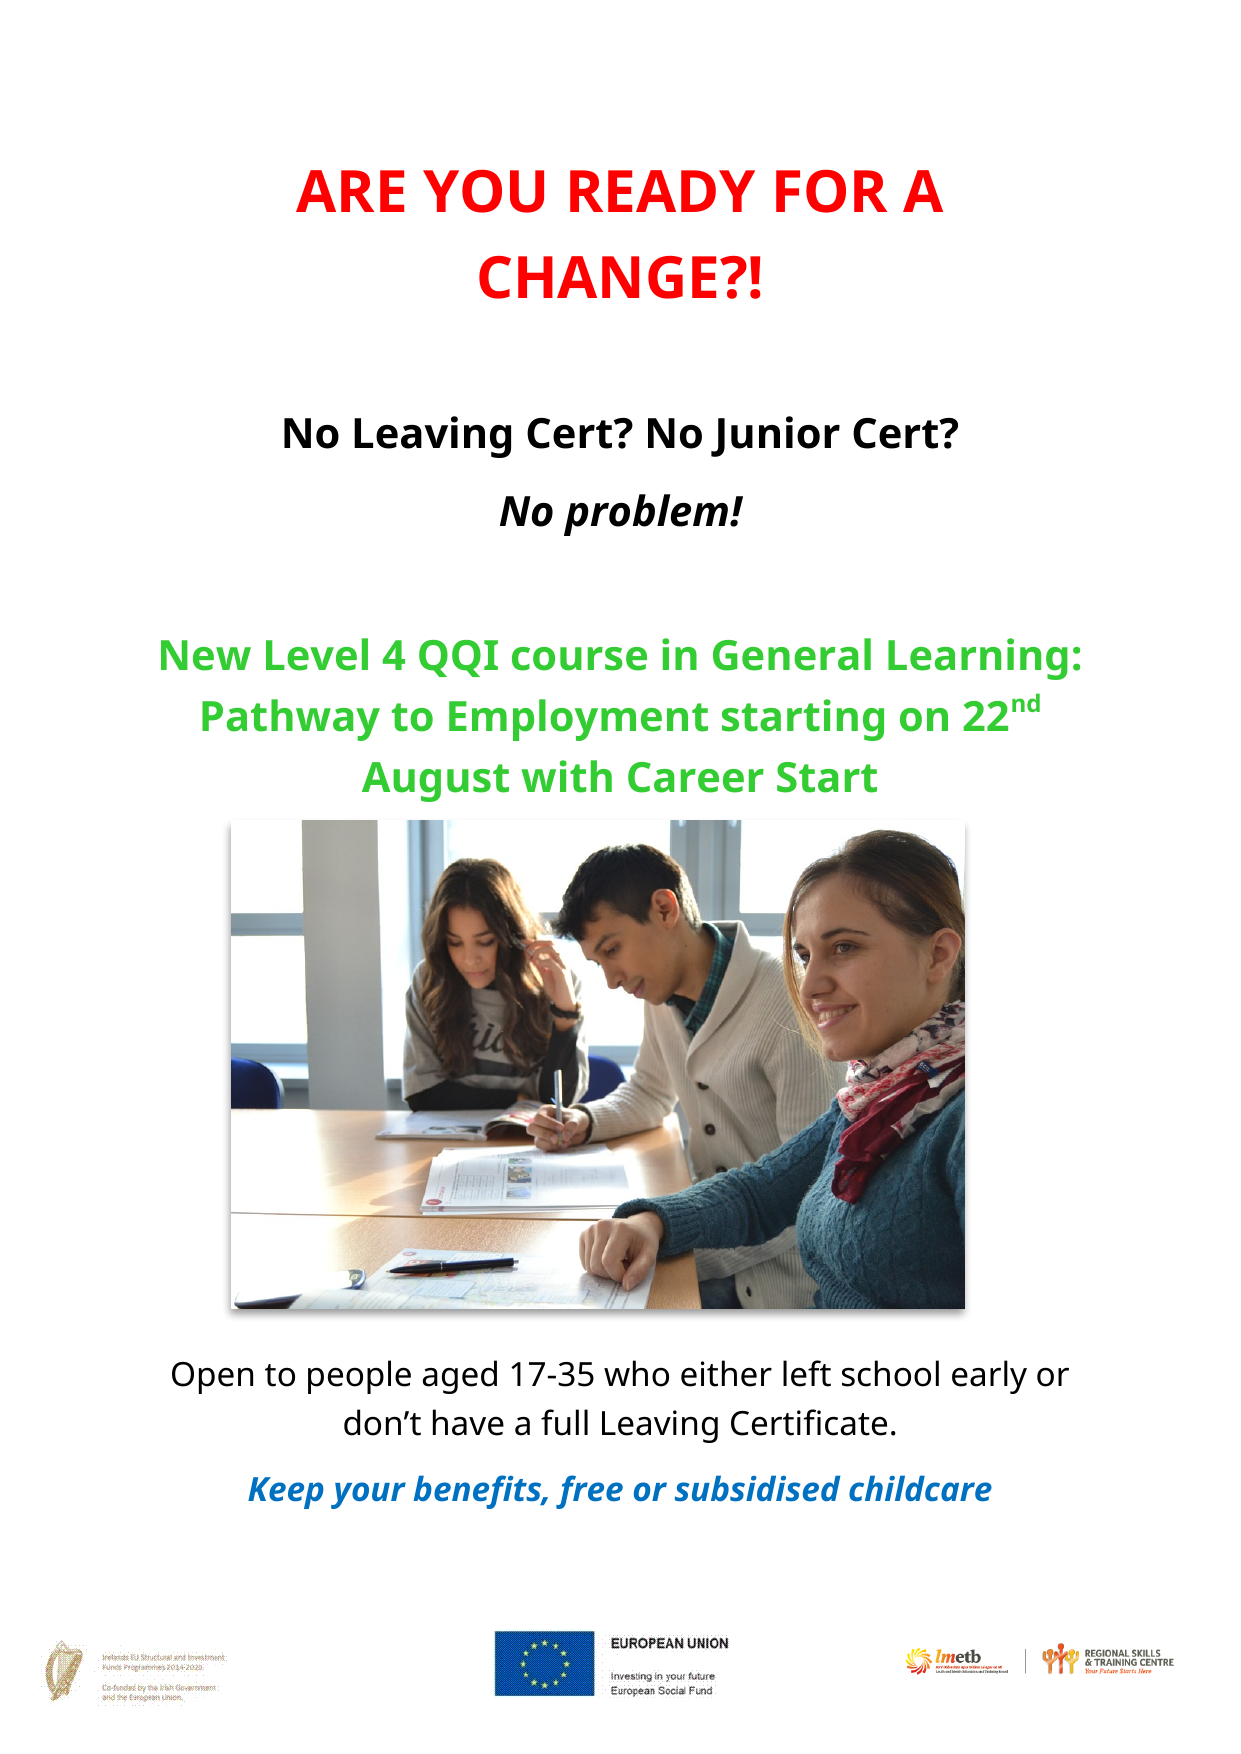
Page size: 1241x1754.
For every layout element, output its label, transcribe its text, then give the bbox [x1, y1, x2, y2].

text No Leaving Cert? No Junior Cert? [150, 404, 1090, 461]
picture [37, 1638, 232, 1707]
picture [231, 820, 965, 1309]
picture [492, 1628, 733, 1698]
picture [901, 1638, 1198, 1684]
text ARE YOU READY FOR A CHANGE?! [150, 150, 1090, 315]
text No problem! [150, 482, 1090, 539]
text Open to people aged 17-35 who either left school early or don’t have a full Leaving Certificate. [150, 1351, 1090, 1445]
text Keep your benefits, free or subsidised childcare [150, 1465, 1090, 1511]
text New Level 4 QQI course in General Learning: Pathway to Employment starting on 22nd August with Career Start [150, 625, 1090, 805]
